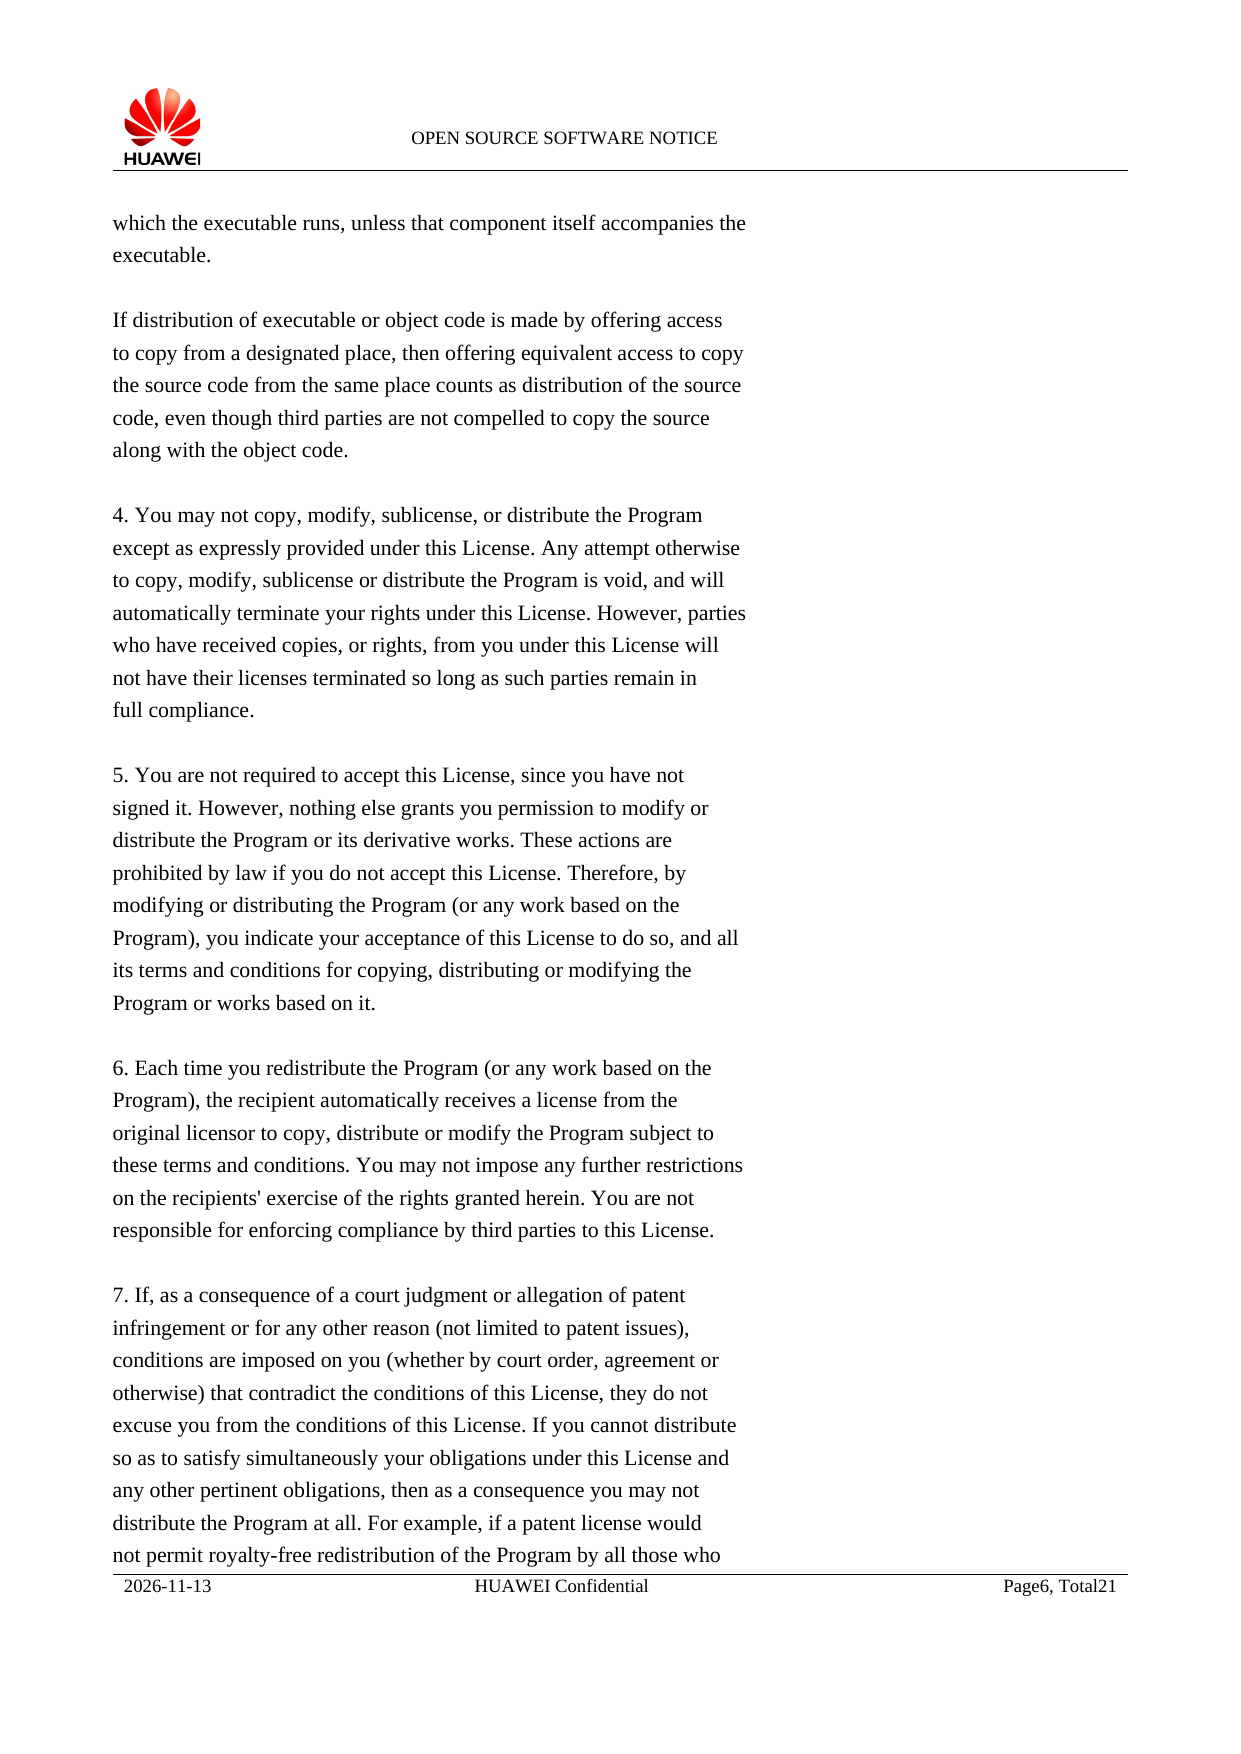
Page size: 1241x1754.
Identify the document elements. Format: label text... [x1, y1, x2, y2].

text code, even though third parties are not compelled to copy the source [112, 401, 1128, 434]
text any other pertinent obligations, then as a consequence you may not [112, 1474, 1128, 1506]
text prohibited by law if you do not accept this License. Therefore, by [112, 856, 1128, 889]
text automatically terminate your rights under this License. However, parties [112, 596, 1128, 629]
text executable. [112, 239, 1128, 271]
text the source code from the same place counts as distribution of the source [112, 369, 1128, 401]
text infringement or for any other reason (not limited to patent issues), [112, 1311, 1128, 1344]
text original licensor to copy, distribute or modify the Program subject to [112, 1116, 1128, 1149]
text distribute the Program or its derivative works. These actions are [112, 824, 1128, 856]
text responsible for enforcing compliance by third parties to this License. [112, 1214, 1128, 1246]
text these terms and conditions. You may not impose any further restrictions [112, 1149, 1128, 1181]
text so as to satisfy simultaneously your obligations under this License and [112, 1441, 1128, 1474]
text which the executable runs, unless that component itself accompanies the [112, 206, 1128, 239]
text who have received copies, or rights, from you under this License will [112, 629, 1128, 661]
text 7. If, as a consequence of a court judgment or allegation of patent [112, 1279, 1128, 1311]
text to copy, modify, sublicense or distribute the Program is void, and will [112, 564, 1128, 596]
text 4. You may not copy, modify, sublicense, or distribute the Program [112, 499, 1128, 531]
text not have their licenses terminated so long as such parties remain in [112, 661, 1128, 694]
text not permit royalty-free redistribution of the Program by all those who [112, 1539, 1128, 1571]
text to copy from a designated place, then offering equivalent access to copy [112, 336, 1128, 369]
text distribute the Program at all. For example, if a patent license would [112, 1506, 1128, 1539]
text signed it. However, nothing else grants you permission to modify or [112, 791, 1128, 824]
text excuse you from the conditions of this License. If you cannot distribute [112, 1409, 1128, 1441]
text except as expressly provided under this License. Any attempt otherwise [112, 531, 1128, 564]
text conditions are imposed on you (whether by court order, agreement or [112, 1344, 1128, 1376]
text 5. You are not required to accept this License, since you have not [112, 759, 1128, 791]
text Program), you indicate your acceptance of this License to do so, and all [112, 921, 1128, 954]
text along with the object code. [112, 434, 1128, 466]
text otherwise) that contradict the conditions of this License, they do not [112, 1376, 1128, 1409]
picture [124, 88, 201, 165]
text modifying or distributing the Program (or any work based on the [112, 889, 1128, 921]
text full compliance. [112, 694, 1128, 726]
text on the recipients' exercise of the rights granted herein. You are not [112, 1181, 1128, 1214]
text its terms and conditions for copying, distributing or modifying the [112, 954, 1128, 986]
text 6. Each time you redistribute the Program (or any work based on the [112, 1051, 1128, 1084]
text If distribution of executable or object code is made by offering access [112, 304, 1128, 336]
text Program), the recipient automatically receives a license from the [112, 1084, 1128, 1116]
text Program or works based on it. [112, 986, 1128, 1019]
